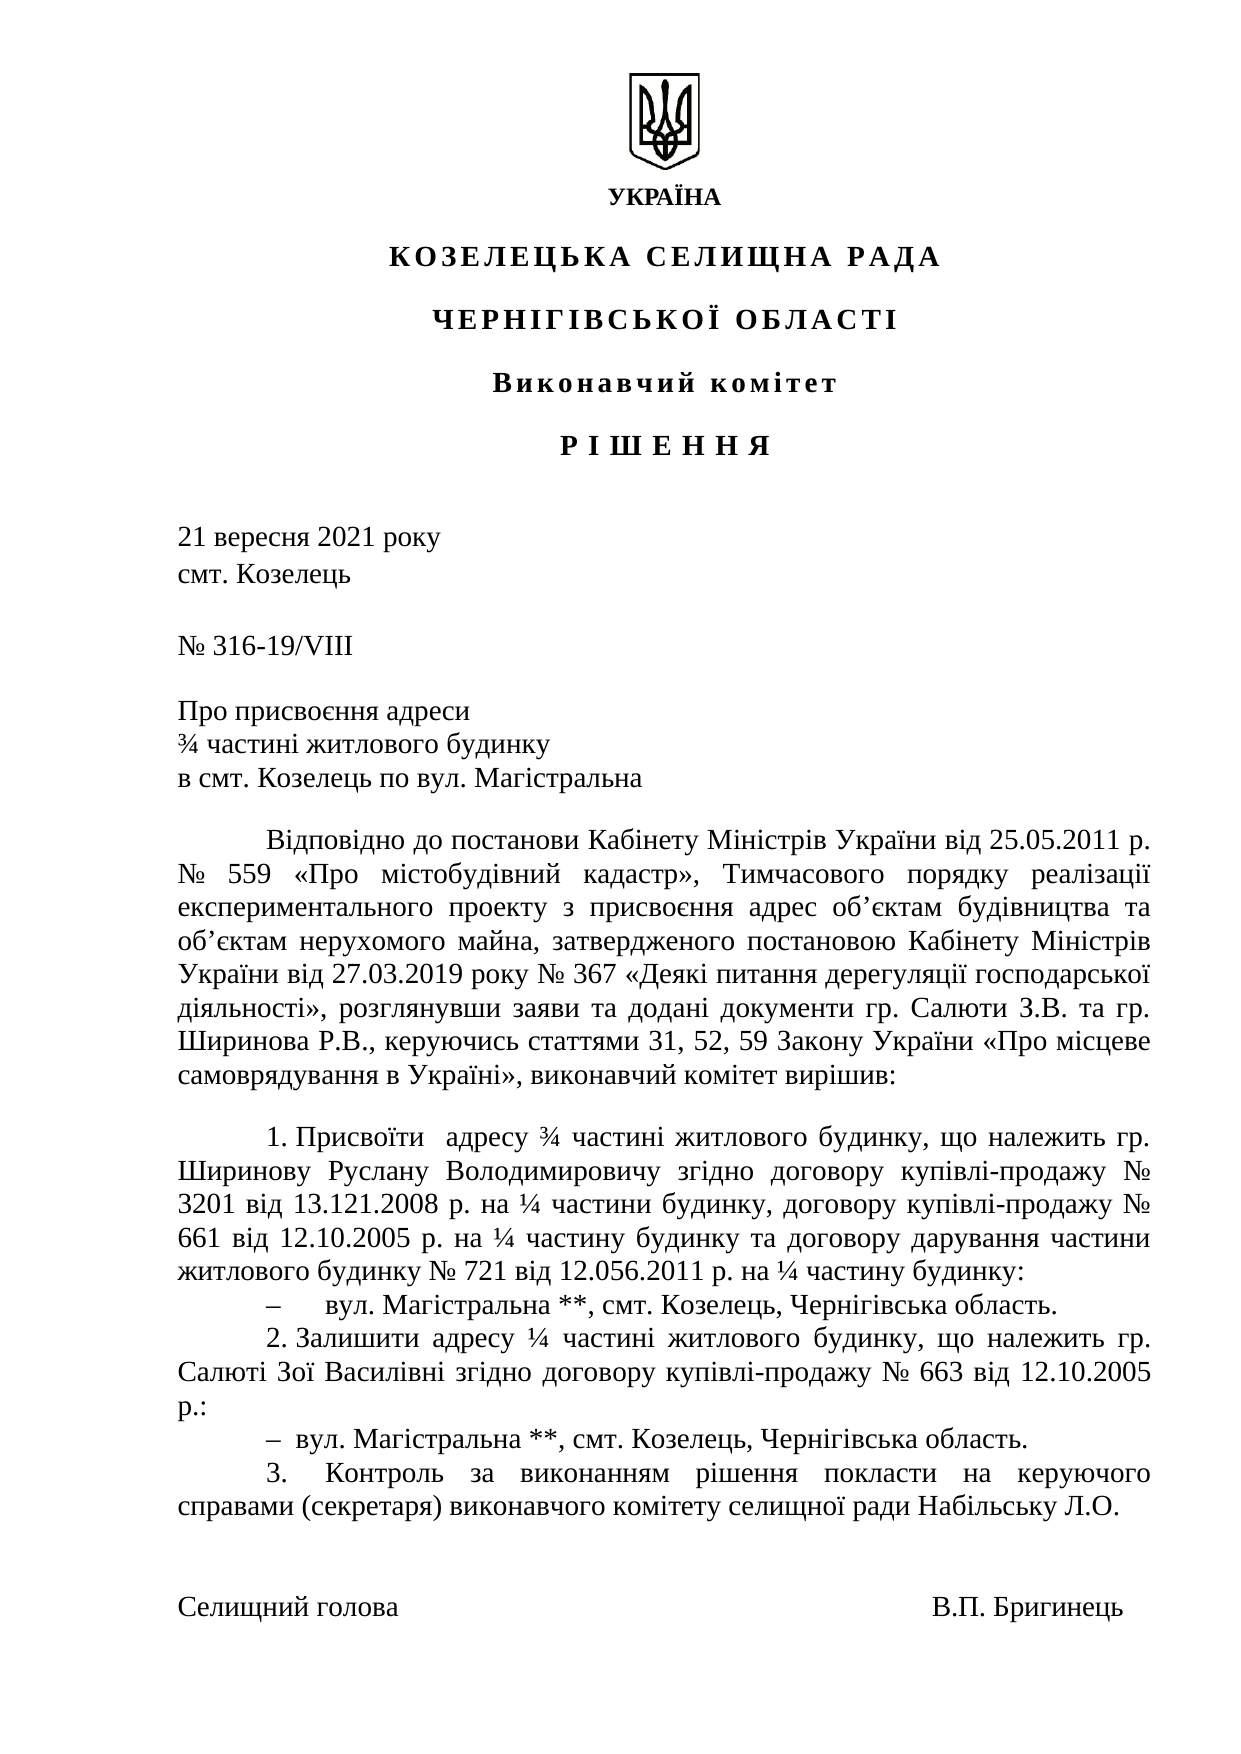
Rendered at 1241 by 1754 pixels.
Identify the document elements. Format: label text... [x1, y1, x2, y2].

text РІШЕННЯ [177, 428, 1152, 461]
text Про присвоєння адреси [177, 693, 1152, 726]
text Виконавчий комітет [177, 365, 1152, 398]
text Селищний голова В.П. Бригинець [177, 1589, 1152, 1622]
list Присвоїти адресу ¾ частині житлового будинку, що належить гр. Ширинову Руслану Володимировичу згідно договору купівлі-продажу № 3201 від 13.121.2008 р. на ¼ частини будинку, договору купівлі-продажу № 661 від 12.10.2005 р. на ¼ частину будинку та договору дарування частини житлового будинку № 721 від 12.056.2011 р. на ¼ частину будинку: [177, 1119, 1152, 1287]
list вул. Магістральна **, смт. Козелець, Чернігівська область. [177, 1421, 1152, 1455]
text 21 вересня 2021 року [177, 519, 1152, 553]
text Відповідно до постанови Кабінету Міністрів України від 25.05.2011 р. № 559 «Про містобудівний кадастр», Тимчасового порядку реалізації експериментального проекту з присвоєння адрес об’єктам будівництва та об’єктам нерухомого майна, затвердженого постановою Кабінету Міністрів України від 27.03.2019 року № 367 «Деякі питання дерегуляції господарської діяльності», розглянувши заяви та додані документи гр. Салюти З.В. та гр. Ширинова Р.В., керуючись статтями 31, 52, 59 Закону України «Про місцеве самоврядування в Україні», виконавчий комітет вирішив: [177, 822, 1152, 1091]
text КОЗЕЛЕЦЬКА СЕЛИЩНА РАДА [177, 239, 1152, 273]
list Залишити адресу ¼ частині житлового будинку, що належить гр. Салюті Зої Василівні згідно договору купівлі-продажу № 663 від 12.10.2005 р.: [177, 1321, 1152, 1421]
text № 316-19/VIII [177, 628, 1152, 662]
text в смт. Козелець по вул. Магістральна [177, 760, 1152, 793]
text ¾ частині житлового будинку [177, 726, 1152, 760]
list вул. Магістральна **, смт. Козелець, Чернігівська область. [177, 1287, 1152, 1321]
text смт. Козелець [177, 556, 1152, 589]
list Контроль за виконанням рішення покласти на керуючого справами (секретаря) виконавчого комітету селищної ради Набільську Л.О. [177, 1455, 1152, 1522]
text Україна [177, 182, 1152, 210]
text ЧЕРНІГІВСЬКОЇ ОБЛАСТІ [177, 302, 1152, 336]
picture [629, 73, 700, 170]
